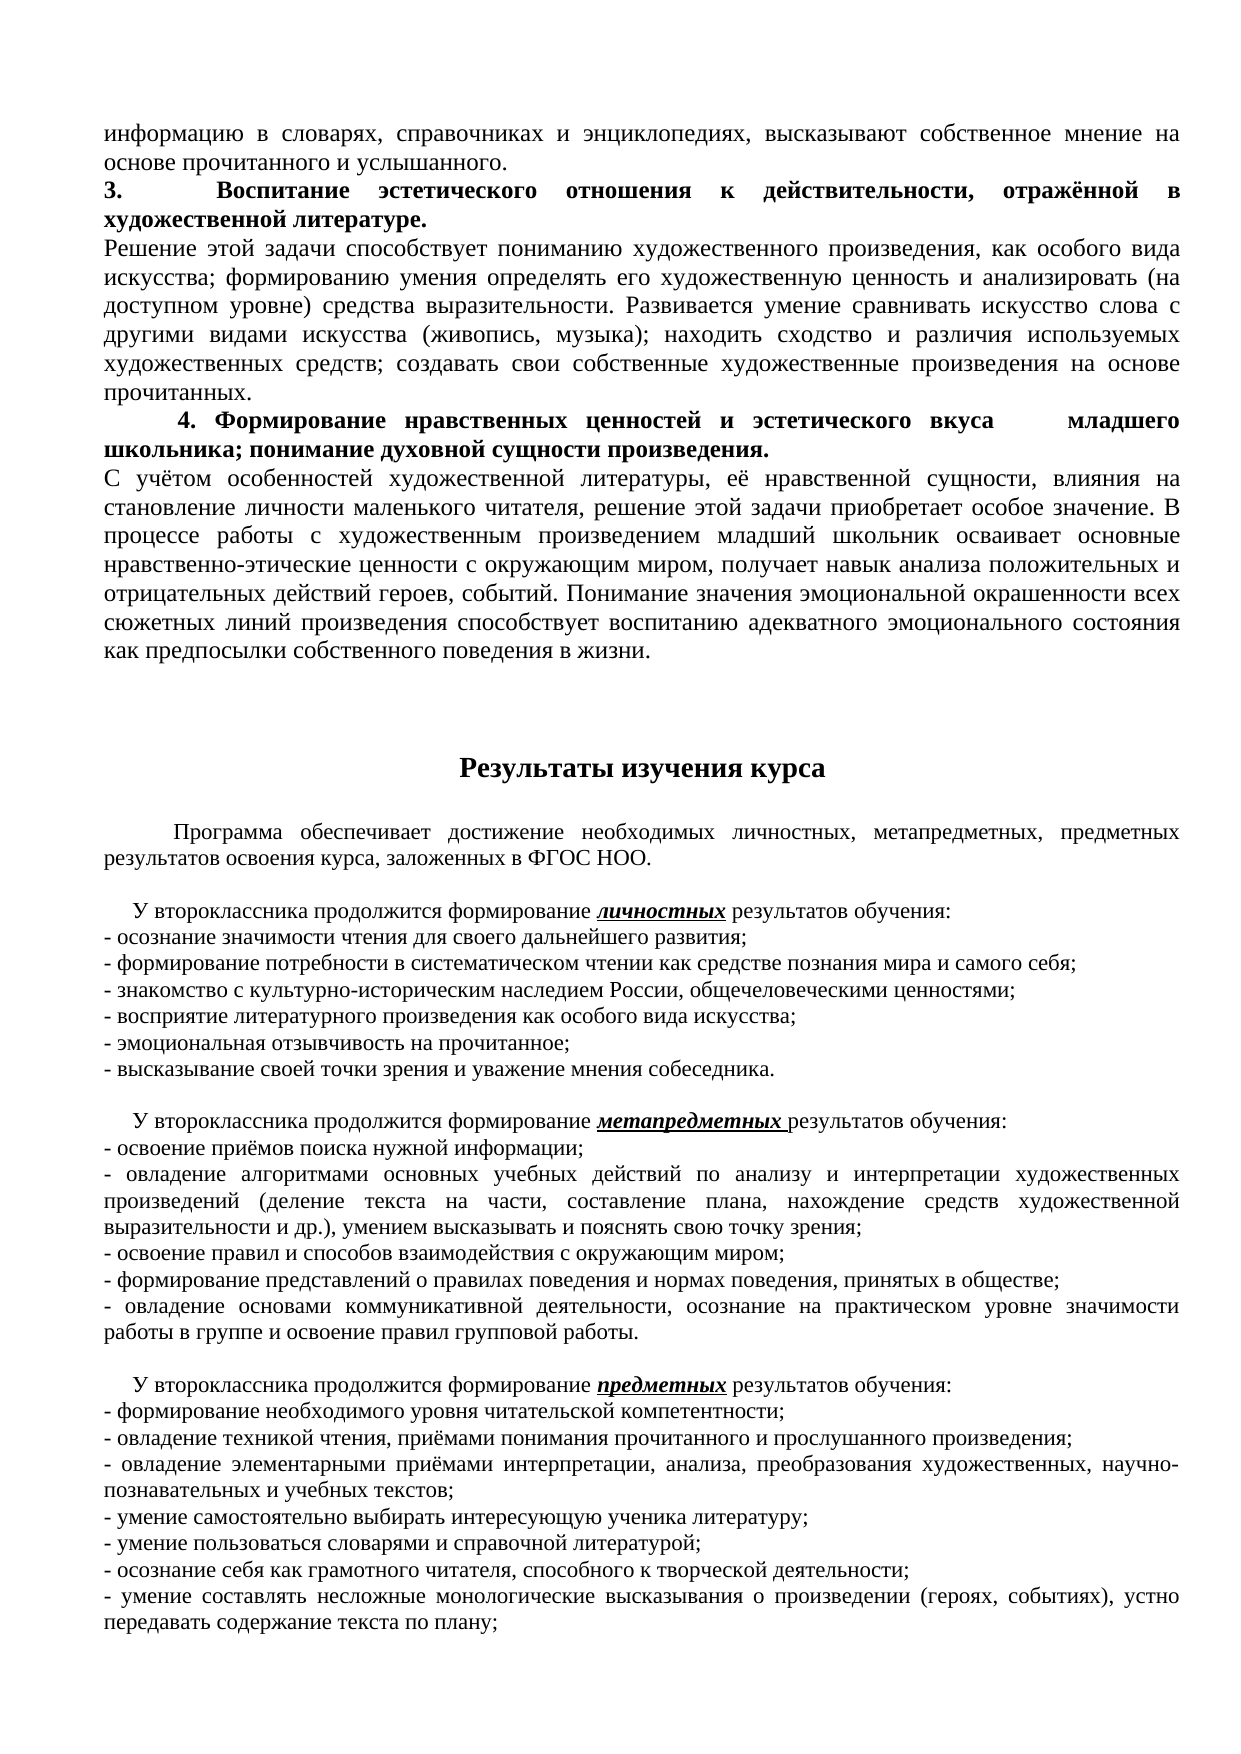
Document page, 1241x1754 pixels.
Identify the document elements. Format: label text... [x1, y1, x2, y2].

text - формирование необходимого уровня читательской компетентности; [103, 1397, 1181, 1424]
text - осознание себя как грамотного читателя, способного к творческой деятельности; [103, 1556, 1181, 1582]
text - умение пользоваться словарями и справочной литературой; [103, 1529, 1181, 1556]
text - овладение основами коммуникативной деятельности, осознание на практическом уровне значимости работы в группе и освоение правил групповой работы. [103, 1292, 1181, 1345]
text - восприятие литературного произведения как особого вида искусства; [103, 1002, 1181, 1028]
text Решение этой задачи способствует пониманию художественного произведения, как особого вида искусства; формированию умения определять его художественную ценность и анализировать (на доступном уровне) средства выразительности. Развивается умение сравнивать искусство слова с другими видами искусства (живопись, музыка); находить сходство и различия используемых художественных средств; создавать свои собственные художественные произведения на основе прочитанных. [103, 233, 1181, 406]
text У второклассника продолжится формирование личностных результатов обучения: [103, 897, 1181, 923]
text - освоение приёмов поиска нужной информации; [103, 1134, 1181, 1160]
text У второклассника продолжится формирование метапредметных результатов обучения: [103, 1108, 1181, 1134]
text У второклассника продолжится формирование предметных результатов обучения: [103, 1371, 1181, 1397]
text - овладение алгоритмами основных учебных действий по анализу и интерпретации художественных произведений (деление текста на части, составление плана, нахождение средств художественной выразительности и др.), умением высказывать и пояснять свою точку зрения; [103, 1160, 1181, 1239]
text С учётом особенностей художественной литературы, её нравственной сущности, влияния на становление личности маленького читателя, решение этой задачи приобретает особое значение. В процессе работы с художественным произведением младший школьник осваивает основные нравственно-этические ценности с окружающим миром, получает навык анализа положительных и отрицательных действий героев, событий. Понимание значения эмоциональной окрашенности всех сюжетных линий произведения способствует воспитанию адекватного эмоционального состояния как предпосылки собственного поведения в жизни. [103, 463, 1181, 664]
text Программа обеспечивает достижение необходимых личностных, метапредметных, предметных результатов освоения курса, заложенных в ФГОС НОО. [103, 818, 1181, 870]
text - знакомство с культурно-историческим наследием России, общечеловеческими ценностями; [103, 976, 1181, 1002]
text - высказывание своей точки зрения и уважение мнения собеседника. [103, 1055, 1181, 1081]
text - эмоциональная отзывчивость на прочитанное; [103, 1028, 1181, 1055]
text Результаты изучения курса [103, 751, 1181, 784]
text - осознание значимости чтения для своего дальнейшего развития; [103, 923, 1181, 949]
text - овладение техникой чтения, приёмами понимания прочитанного и прослушанного произведения; [103, 1424, 1181, 1450]
text - формирование представлений о правилах поведения и нормах поведения, принятых в обществе; [103, 1266, 1181, 1292]
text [103, 118, 1181, 176]
text - формирование потребности в систематическом чтении как средстве познания мира и самого себя; [103, 949, 1181, 976]
text 4. Формирование нравственных ценностей и эстетического вкуса младшего школьника; понимание духовной сущности произведения. [103, 406, 1181, 463]
text - овладение элементарными приёмами интерпретации, анализа, преобразования художественных, научно-познавательных и учебных текстов; [103, 1450, 1181, 1503]
list Воспитание эстетического отношения к действительности, отражённой в художественной литературе. [103, 176, 1181, 233]
text - умение составлять несложные монологические высказывания о произведении (героях, событиях), устно передавать содержание текста по плану; [103, 1582, 1181, 1635]
text - освоение правил и способов взаимодействия с окружающим миром; [103, 1239, 1181, 1266]
text - умение самостоятельно выбирать интересующую ученика литературу; [103, 1503, 1181, 1529]
